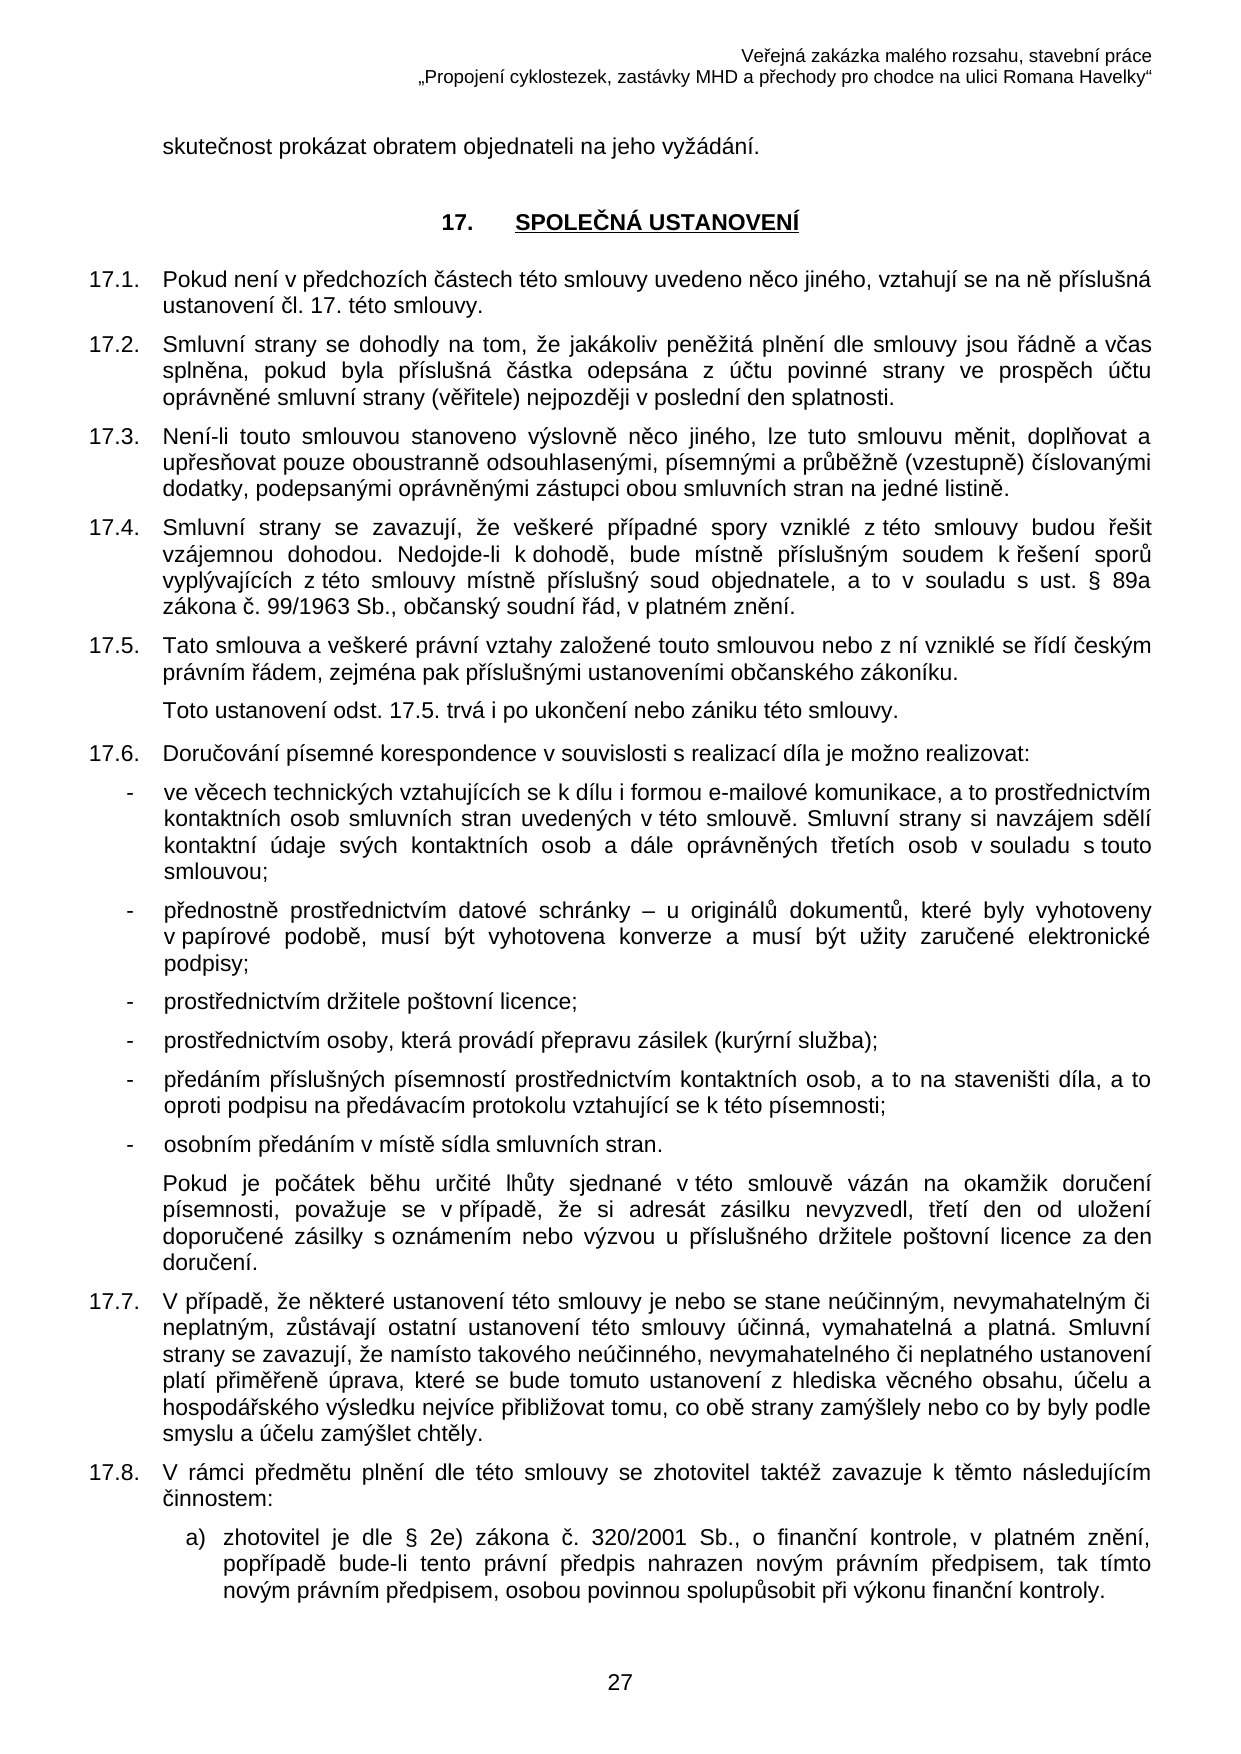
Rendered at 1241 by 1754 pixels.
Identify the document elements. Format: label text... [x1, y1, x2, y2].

list Tato smlouva a veškeré právní vztahy založené touto smlouvou nebo z ní vzniklé se řídí českým právním řádem, zejména pak příslušnými ustanoveními občanského zákoníku. [89, 632, 1152, 685]
list přednostně prostřednictvím datové schránky – u originálů dokumentů, které byly vyhotoveny v papírové podobě, musí být vyhotovena konverze a musí být užity zaručené elektronické podpisy; [126, 897, 1152, 976]
list Není-li touto smlouvou stanoveno výslovně něco jiného, lze tuto smlouvu měnit, doplňovat a upřesňovat pouze oboustranně odsouhlasenými, písemnými a průběžně (vzestupně) číslovanými dodatky, podepsanými oprávněnými zástupci obou smluvních stran na jedné listině. [89, 423, 1152, 502]
list Smluvní strany se dohodly na tom, že jakákoliv peněžitá plnění dle smlouvy jsou řádně a včas splněna, pokud byla příslušná částka odepsána z účtu povinné strany ve prospěch účtu oprávněné smluvní strany (věřitele) nejpozději v poslední den splatnosti. [89, 331, 1152, 410]
list prostřednictvím držitele poštovní licence; [126, 988, 1152, 1015]
subtitle společná ustanovení [89, 209, 1152, 236]
list Doručování písemné korespondence v souvislosti s realizací díla je možno realizovat: [89, 740, 1152, 766]
list předáním příslušných písemností prostřednictvím kontaktních osob, a to na staveništi díla, a to oproti podpisu na předávacím protokolu vztahující se k této písemnosti; [126, 1066, 1152, 1119]
list Pokud není v předchozích částech této smlouvy uvedeno něco jiného, vztahují se na ně příslušná ustanovení čl. 17. této smlouvy. [89, 266, 1152, 318]
list V rámci předmětu plnění dle této smlouvy se zhotovitel taktéž zavazuje k těmto následujícím činnostem: [89, 1459, 1152, 1511]
list V případě, že některé ustanovení této smlouvy je nebo se stane neúčinným, nevymahatelným či neplatným, zůstávají ostatní ustanovení této smlouvy účinná, vymahatelná a platná. Smluvní strany se zavazují, že namísto takového neúčinného, nevymahatelného či neplatného ustanovení platí přiměřeně úprava, které se bude tomuto ustanovení z hlediska věcného obsahu, účelu a hospodářského výsledku nejvíce přibližovat tomu, co obě strany zamýšlely nebo co by byly podle smyslu a účelu zamýšlet chtěly. [89, 1288, 1152, 1446]
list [89, 133, 1152, 159]
list prostřednictvím osoby, která provádí přepravu zásilek (kurýrní služba); [126, 1027, 1152, 1053]
list osobním předáním v místě sídla smluvních stran. [126, 1131, 1152, 1158]
list zhotovitel je dle § 2e) zákona č. 320/2001 Sb., o finanční kontrole, v platném znění, popřípadě bude-li tento právní předpis nahrazen novým právním předpisem, tak tímto novým právním předpisem, osobou povinnou spolupůsobit při výkonu finanční kontroly. [185, 1524, 1152, 1603]
list Smluvní strany se zavazují, že veškeré případné spory vzniklé z této smlouvy budou řešit vzájemnou dohodou. Nedojde-li k dohodě, bude místně příslušným soudem k řešení sporů vyplývajících z této smlouvy místně příslušný soud objednatele, a to v souladu s ust. § 89a zákona č. 99/1963 Sb., občanský soudní řád, v platném znění. [89, 514, 1152, 619]
text Pokud je počátek běhu určité lhůty sjednané v této smlouvě vázán na okamžik doručení písemnosti, považuje se v případě, že si adresát zásilku nevyzvedl, třetí den od uložení doporučené zásilky s oznámením nebo výzvou u příslušného držitele poštovní licence za den doručení. [162, 1170, 1152, 1276]
list ve věcech technických vztahujících se k dílu i formou e-mailové komunikace, a to prostřednictvím kontaktních osob smluvních stran uvedených v této smlouvě. Smluvní strany si navzájem sdělí kontaktní údaje svých kontaktních osob a dále oprávněných třetích osob v souladu s touto smlouvou; [126, 779, 1152, 884]
text Toto ustanovení odst. 17.5. trvá i po ukončení nebo zániku této smlouvy. [162, 697, 1152, 724]
